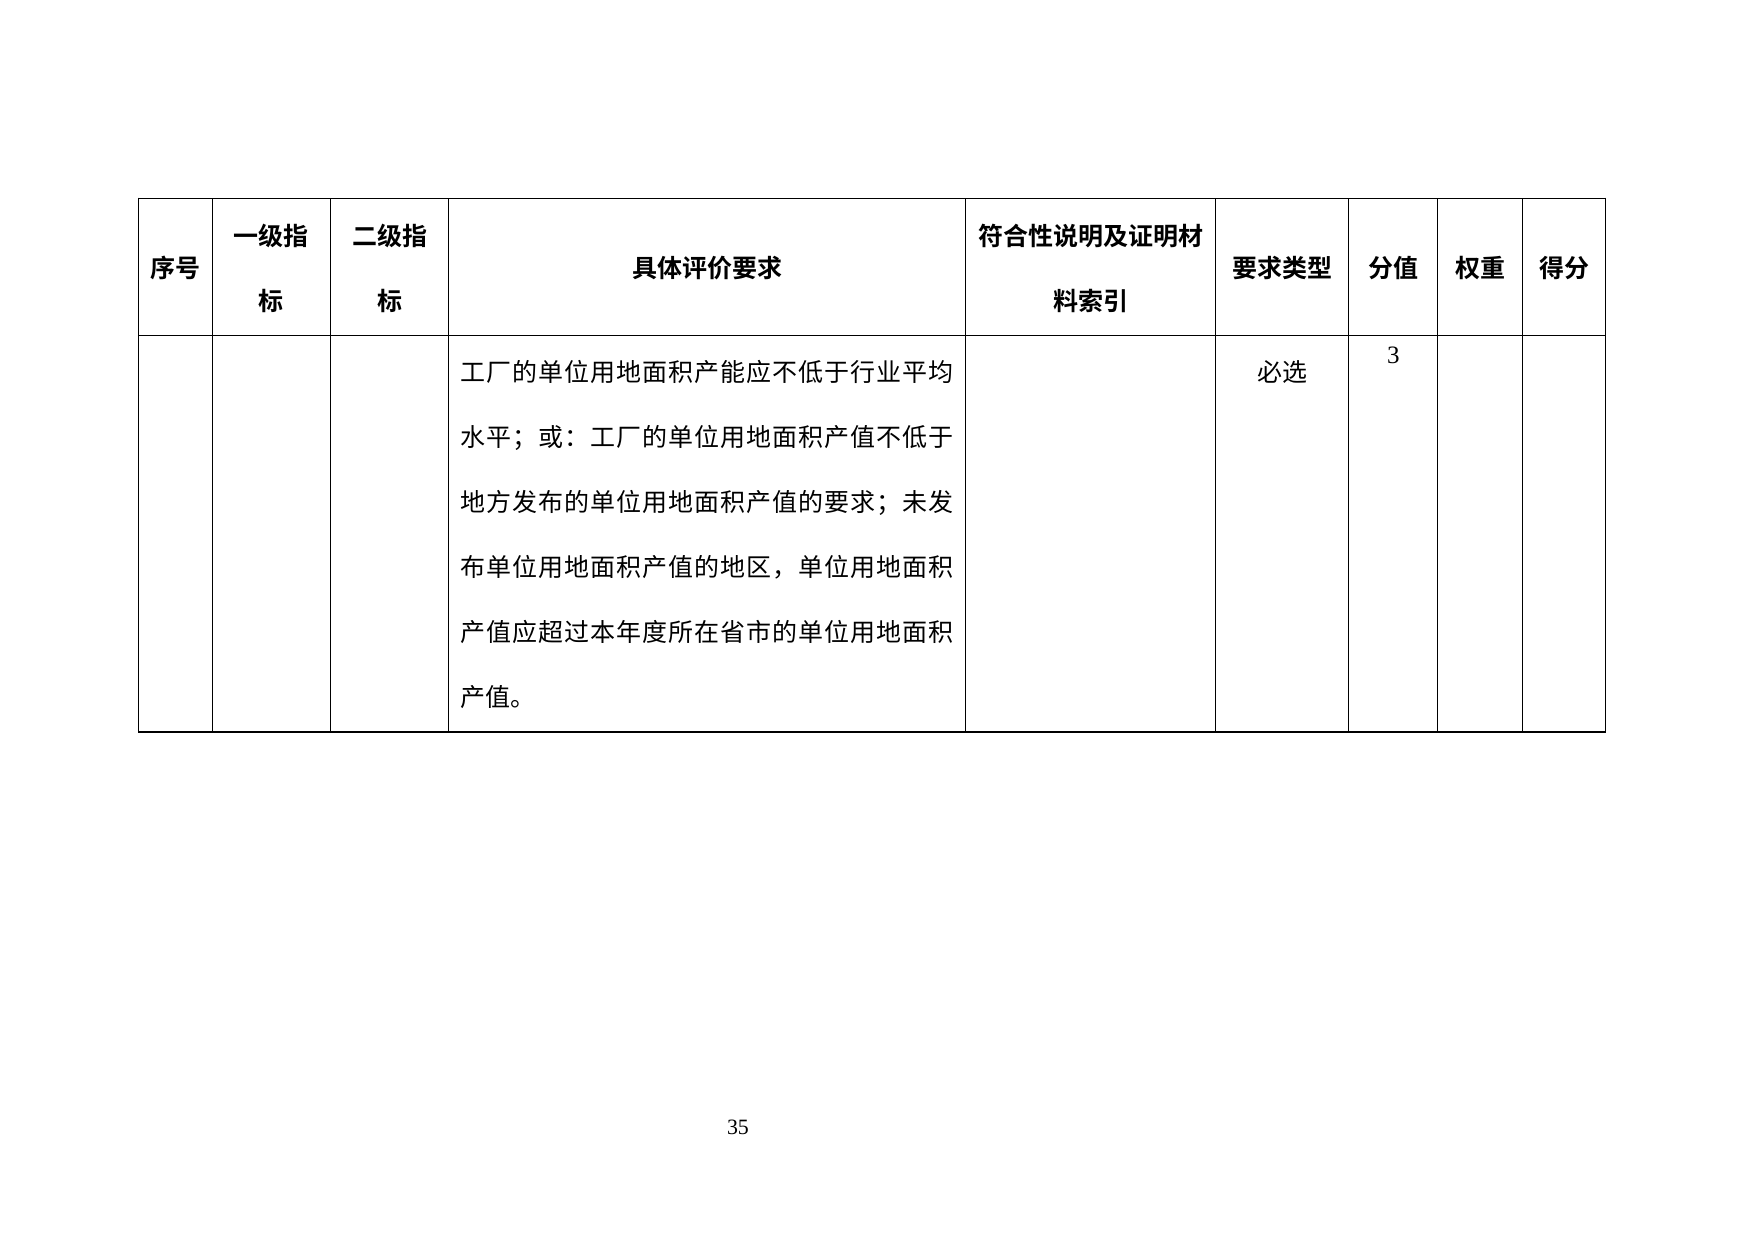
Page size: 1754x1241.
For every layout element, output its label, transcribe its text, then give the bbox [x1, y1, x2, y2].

table_header 要求类型 [1216, 199, 1348, 334]
table_header 一级指标 [213, 199, 330, 334]
table_header 得分 [1523, 199, 1605, 334]
table_cell [1523, 336, 1605, 731]
table_header 分值 [1349, 199, 1437, 334]
table_cell 3 [1349, 336, 1437, 731]
table_header 符合性说明及证明材料索引 [966, 199, 1215, 334]
table_header 具体评价要求 [449, 199, 965, 334]
table_header 权重 [1438, 199, 1522, 334]
table_header 序号 [139, 199, 212, 334]
table_cell [966, 336, 1215, 731]
table_cell 必选 [1216, 336, 1348, 731]
table_cell 工厂的单位用地面积产能应不低于行业平均水平；或：工厂的单位用地面积产值不低于地方发布的单位用地面积产值的要求；未发布单位用地面积产值的地区，单位用地面积产值应超过本年度所在省市的单位用地面积产值。 [449, 336, 965, 731]
table_header 二级指标 [331, 199, 448, 334]
